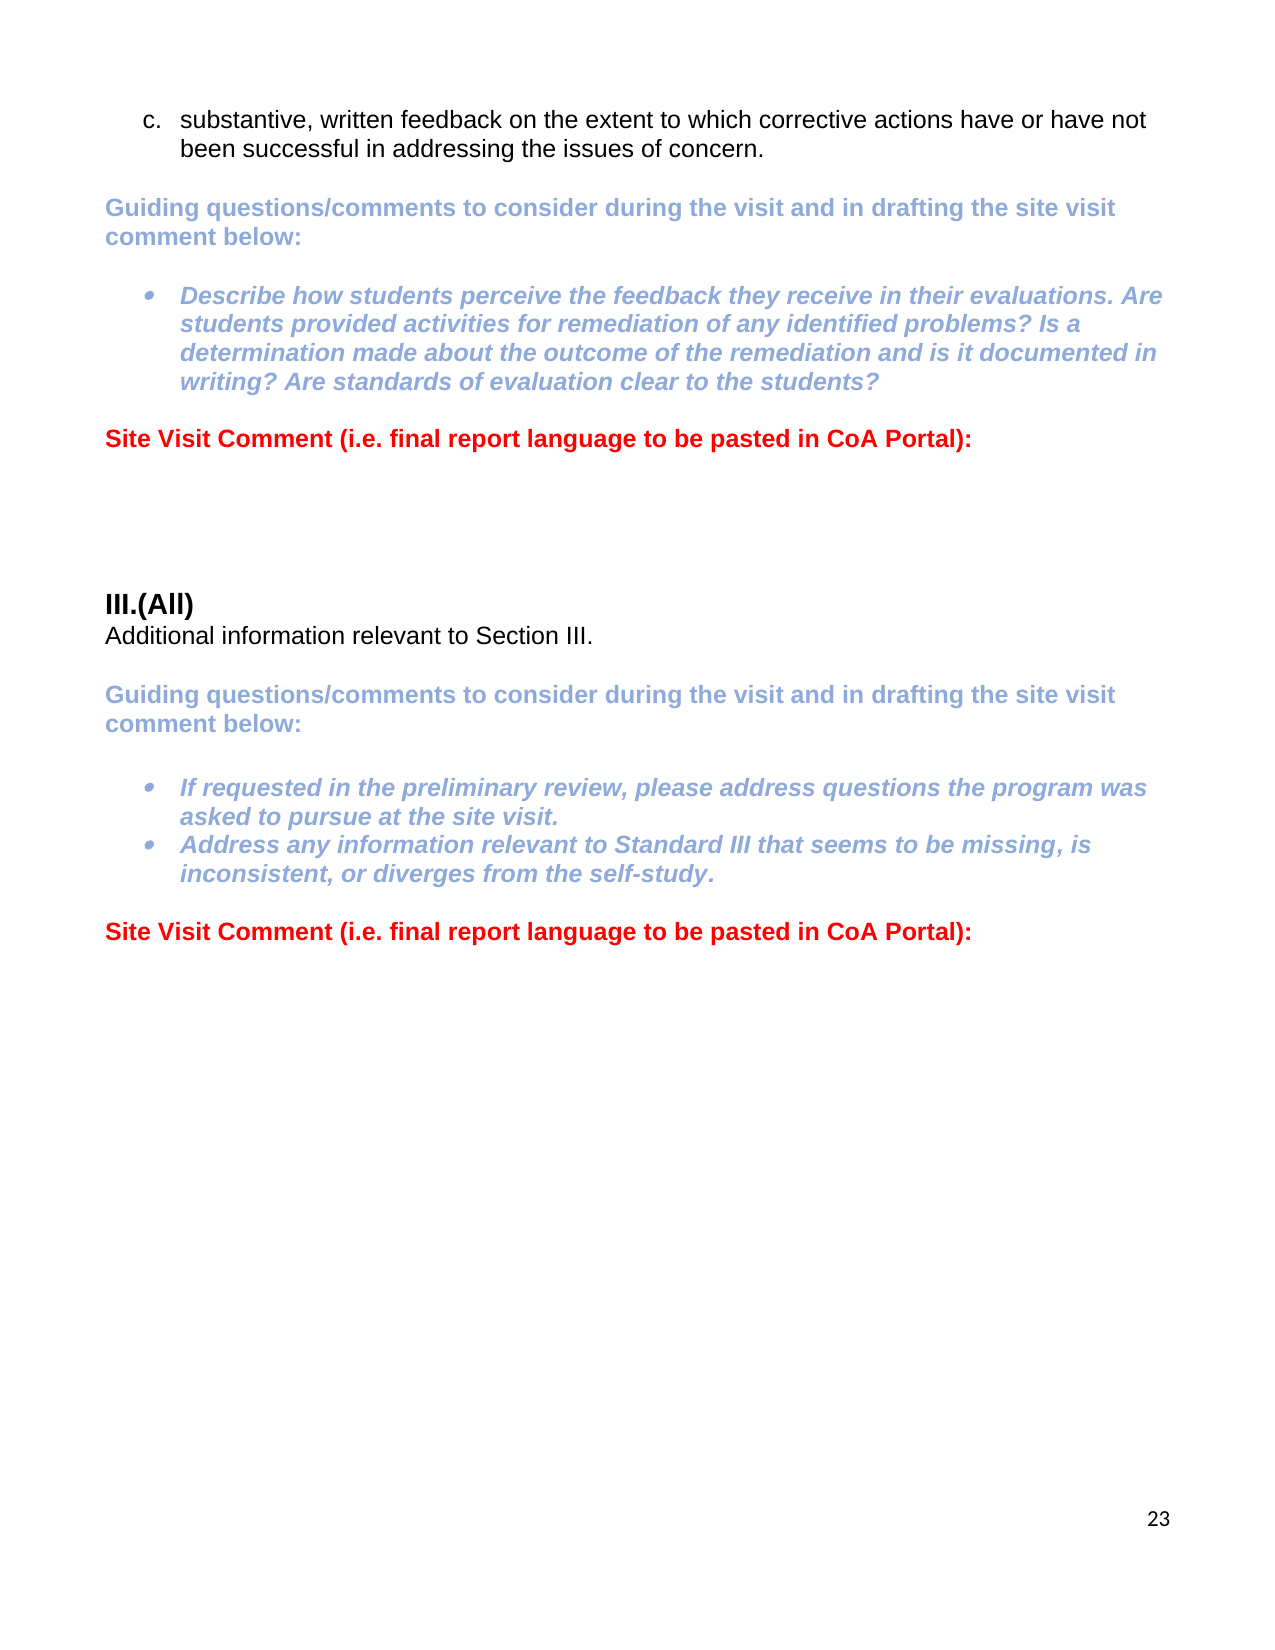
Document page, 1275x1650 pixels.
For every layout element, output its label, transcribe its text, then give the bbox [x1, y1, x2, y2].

list Describe how students perceive the feedback they receive in their evaluations. Are students provided activities for remediation of any identified problems? Is a determination made about the outcome of the remediation and is it documented in writing? Are standards of evaluation clear to the students? [142, 281, 1170, 396]
list If requested in the preliminary review, please address questions the program was asked to pursue at the site visit. [142, 773, 1170, 830]
list substantive, written feedback on the extent to which corrective actions have or have not been successful in addressing the issues of concern. [142, 105, 1170, 162]
text Site Visit Comment (i.e. final report language to be pasted in CoA Portal): [105, 917, 1170, 945]
text Guiding questions/comments to consider during the visit and in drafting the site visit comment below: [105, 680, 1170, 738]
text Guiding questions/comments to consider during the visit and in drafting the site visit comment below: [105, 193, 1170, 250]
list Address any information relevant to Standard III that seems to be missing, is inconsistent, or diverges from the self-study. [142, 830, 1170, 888]
text III.(All) [105, 587, 1170, 621]
text Additional information relevant to Section III. [105, 621, 1170, 650]
text Site Visit Comment (i.e. final report language to be pasted in CoA Portal): [105, 424, 1170, 453]
